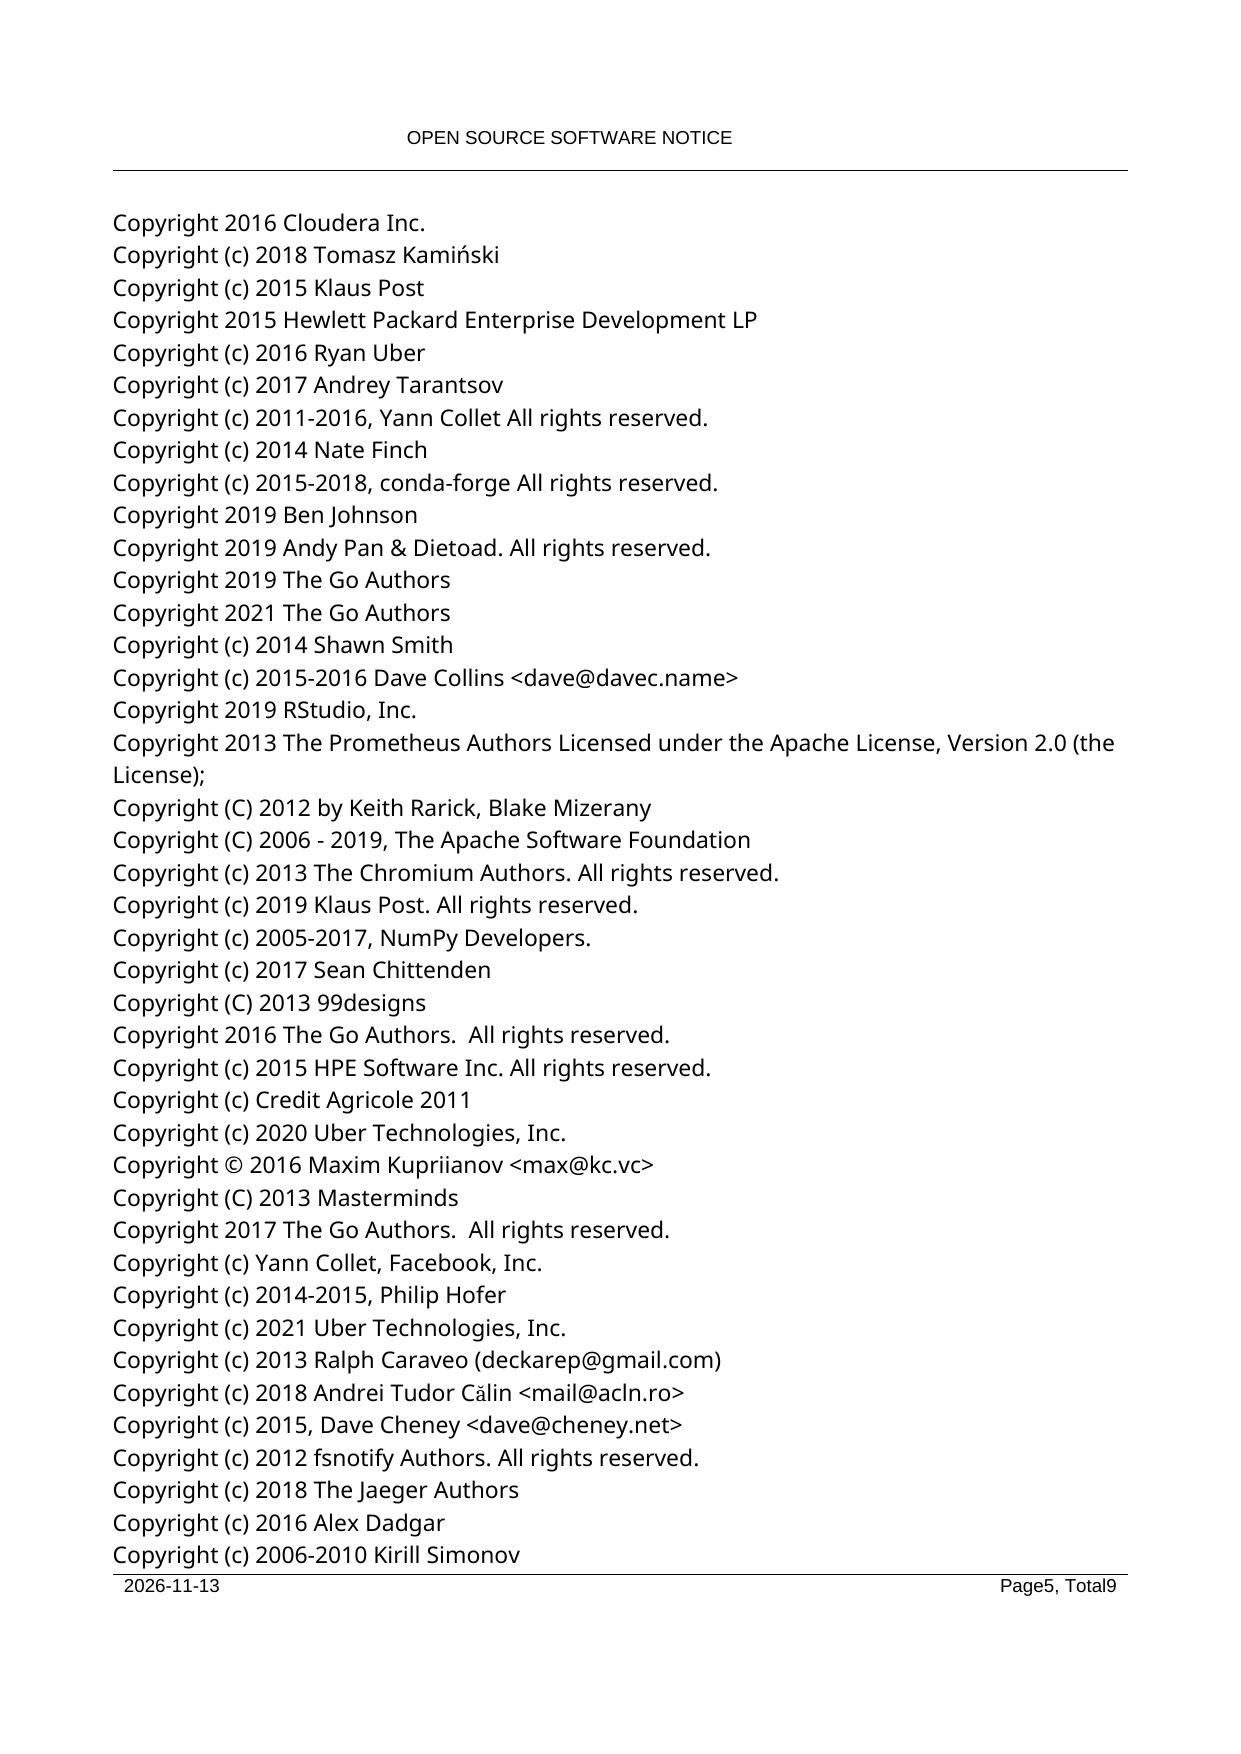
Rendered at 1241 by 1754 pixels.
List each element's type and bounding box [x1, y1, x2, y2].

text [112, 206, 1128, 1571]
